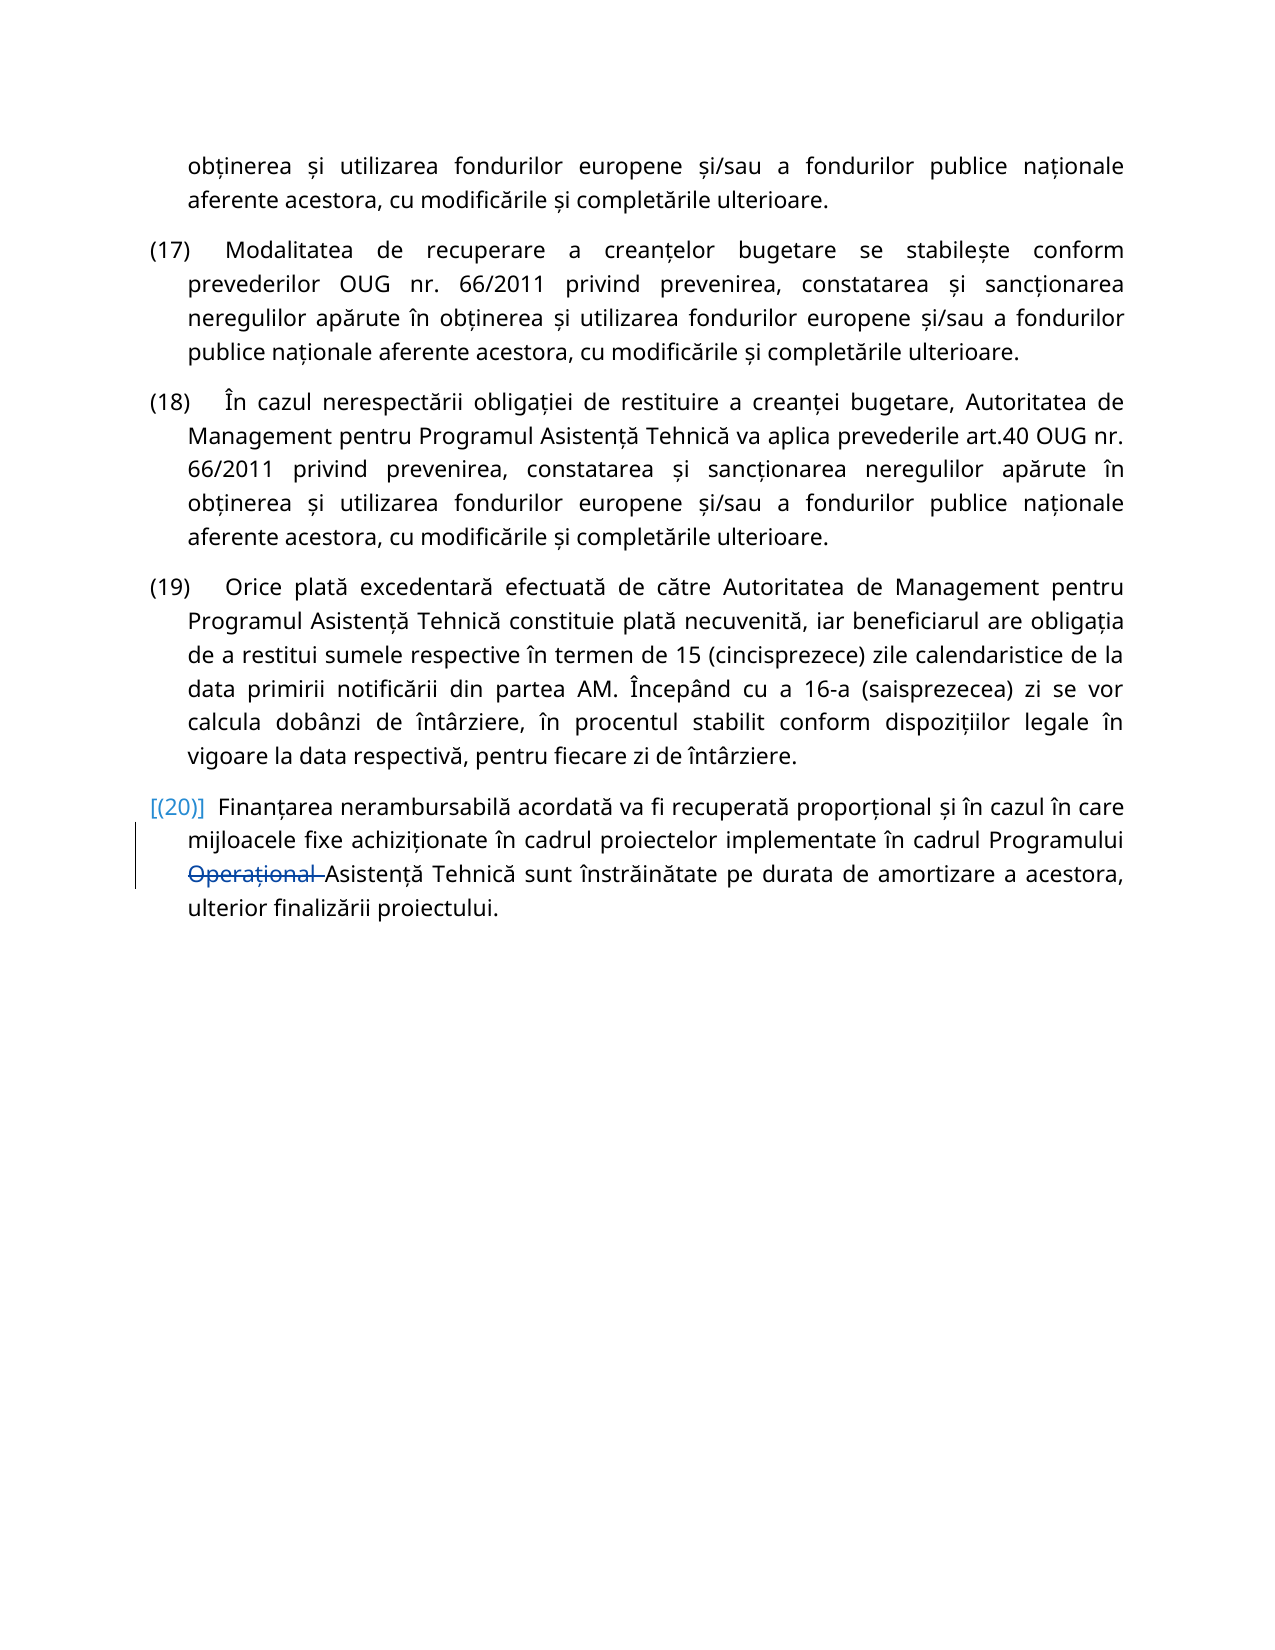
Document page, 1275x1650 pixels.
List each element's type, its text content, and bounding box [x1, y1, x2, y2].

list Modalitatea de recuperare a creanțelor bugetare se stabilește conform prevederilor OUG nr. 66/2011 privind prevenirea, constatarea și sancționarea neregulilor apărute în obținerea și utilizarea fondurilor europene și/sau a fondurilor publice naționale aferente acestora, cu modificările și completările ulterioare. [150, 234, 1125, 367]
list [150, 150, 1125, 215]
list Finanțarea nerambursabilă acordată va fi recuperată proporțional și în cazul în care mijloacele fixe achiziționate în cadrul proiectelor implementate în cadrul Programului Asistență Tehnică sunt înstrăinătate pe durata de amortizare a acestora, ulterior finalizării proiectului. [150, 790, 1125, 923]
list Orice plată excedentară efectuată de către Autoritatea de Management pentru Programul Asistență Tehnică constituie plată necuvenită, iar beneficiarul are obligația de a restitui sumele respective în termen de 15 (cincisprezece) zile calendaristice de la data primirii notificării din partea AM. Începând cu a 16-a (saisprezecea) zi se vor calcula dobânzi de întârziere, în procentul stabilit conform dispozițiilor legale în vigoare la data respectivă, pentru fiecare zi de întârziere. [150, 571, 1125, 771]
list În cazul nerespectării obligației de restituire a creanței bugetare, Autoritatea de Management pentru Programul Asistență Tehnică va aplica prevederile art.40 OUG nr. 66/2011 privind prevenirea, constatarea și sancționarea neregulilor apărute în obținerea și utilizarea fondurilor europene și/sau a fondurilor publice naționale aferente acestora, cu modificările și completările ulterioare. [150, 386, 1125, 552]
